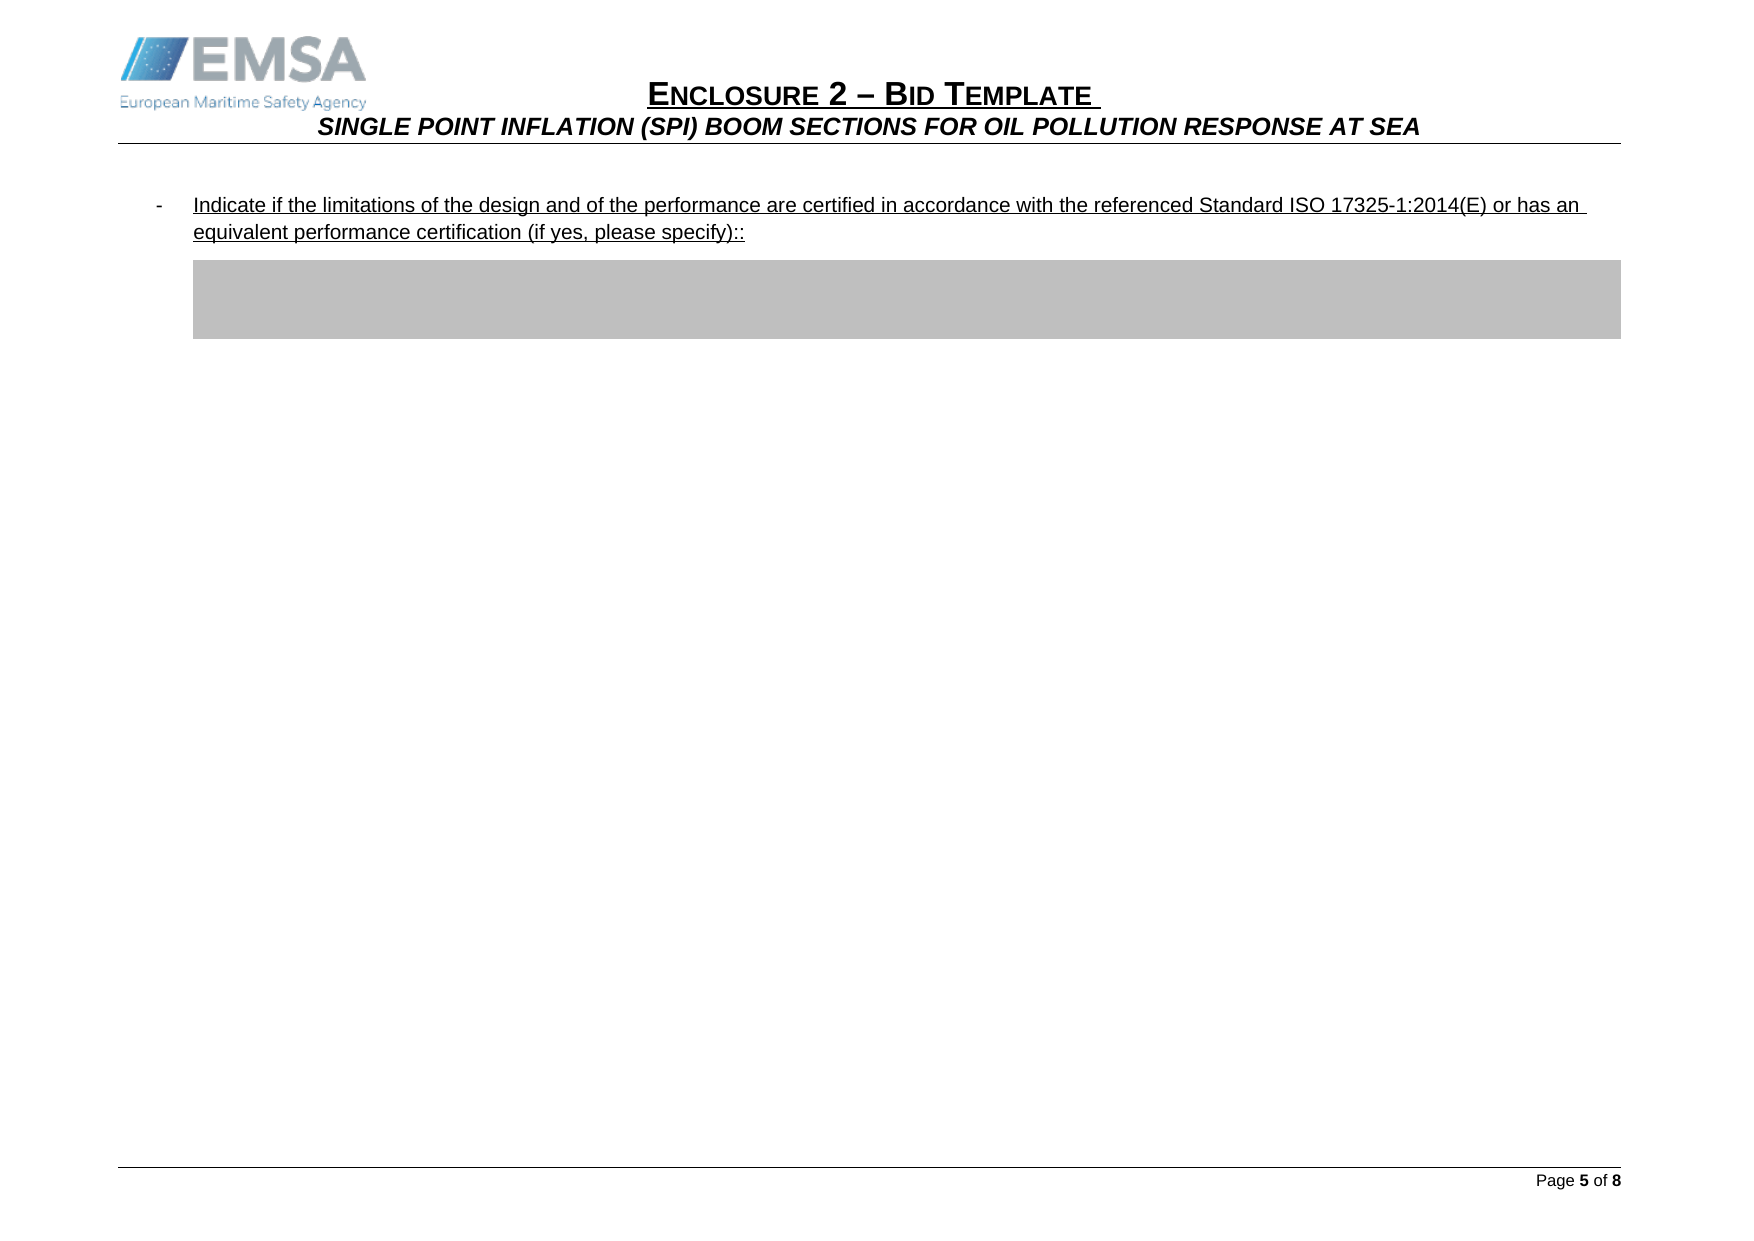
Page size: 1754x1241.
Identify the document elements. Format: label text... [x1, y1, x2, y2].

picture [120, 36, 367, 111]
list Indicate if the limitations of the design and of the performance are certified in accordance with the referenced Standard ISO 17325-1:2014(E) or has an equivalent performance certification (if yes, please specify):: [156, 192, 1621, 244]
